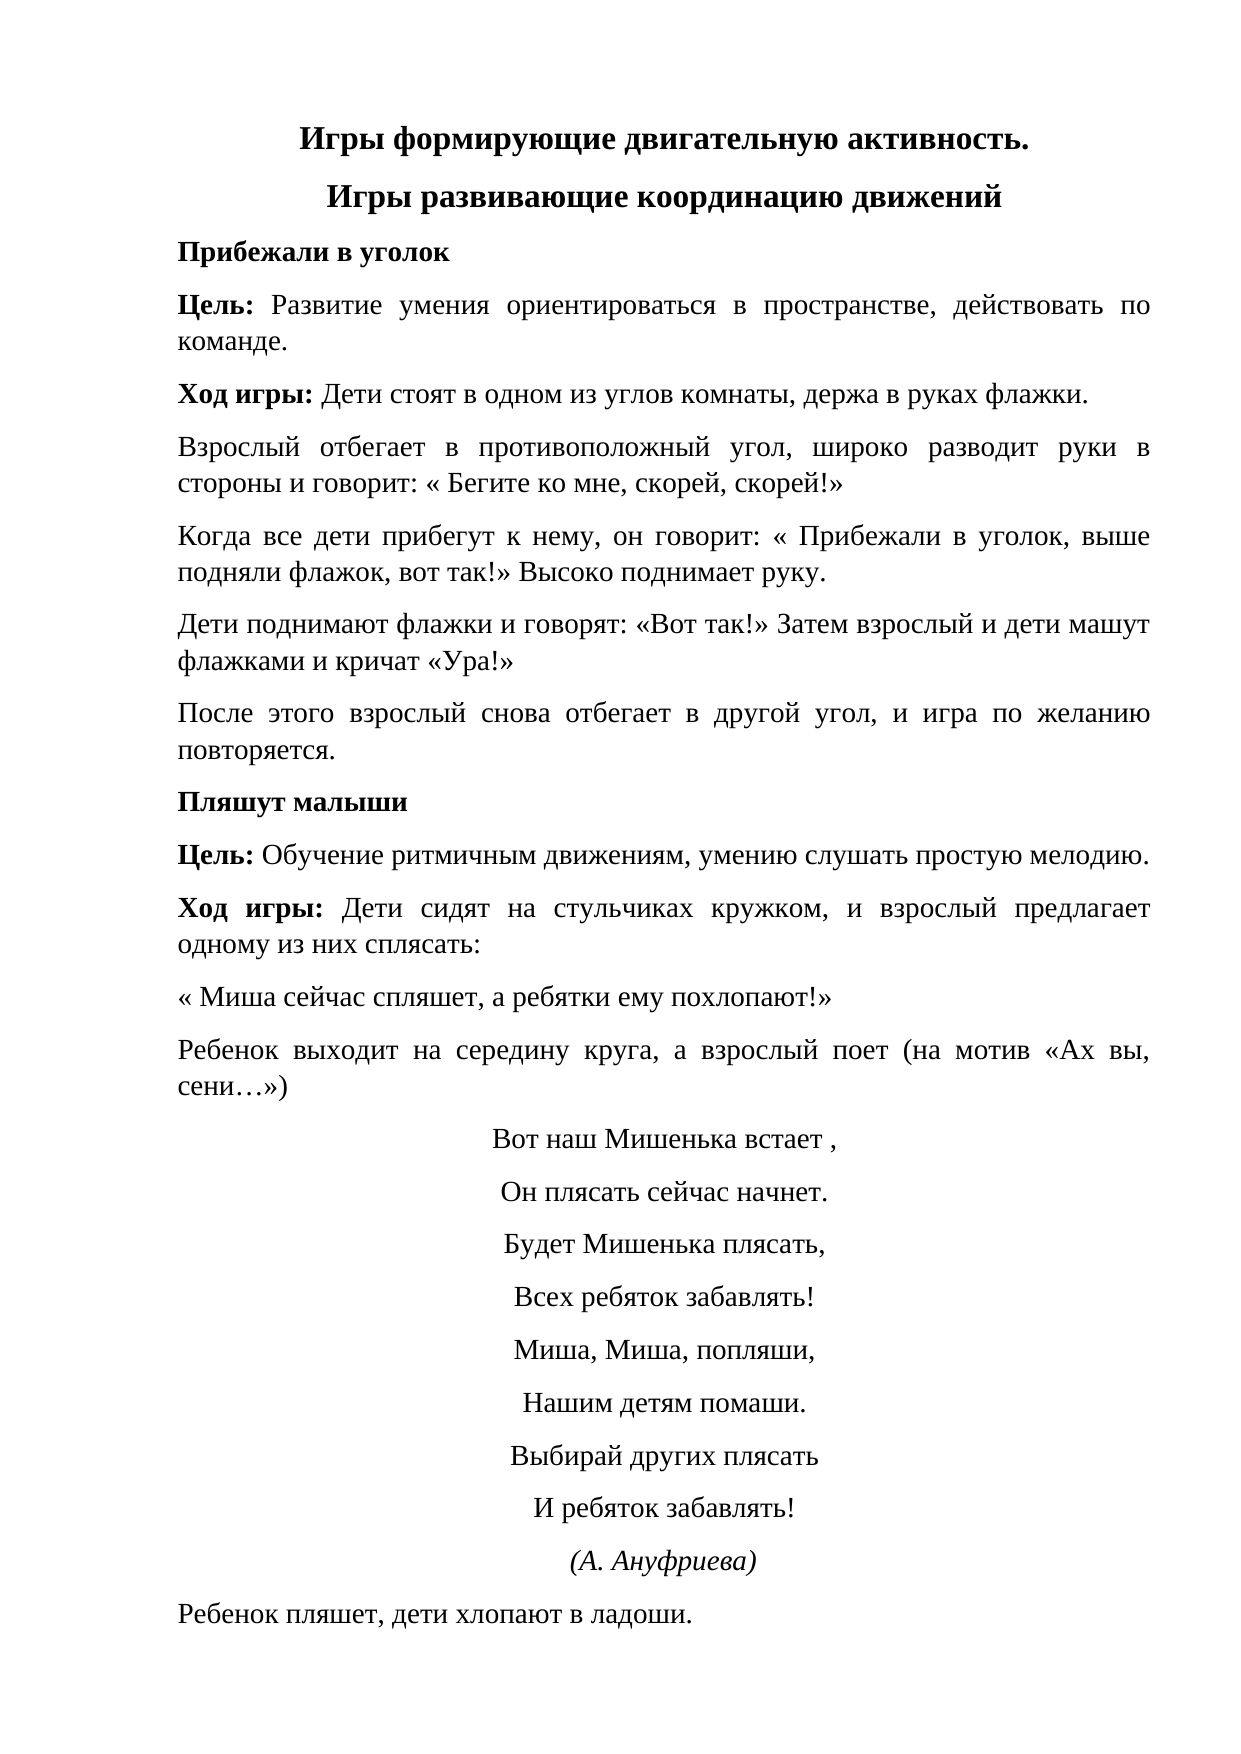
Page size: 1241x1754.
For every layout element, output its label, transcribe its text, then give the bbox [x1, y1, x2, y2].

text Прибежали в уголок [177, 234, 1152, 268]
text Миша, Миша, попляши, [177, 1332, 1152, 1366]
text Ребенок выходит на середину круга, а взрослый поет (на мотив «Ах вы, сени…») [177, 1032, 1152, 1102]
text Ход игры: Дети стоят в одном из углов комнаты, держа в руках флажки. [177, 376, 1152, 409]
text (А. Ануфриева) [177, 1543, 1152, 1577]
text И ребяток забавлять! [177, 1491, 1152, 1524]
text Ребенок пляшет, дети хлопают в ладоши. [177, 1596, 1152, 1630]
text « Миша сейчас спляшет, а ребятки ему похлопают!» [177, 979, 1152, 1013]
text Ход игры: Дети сидят на стульчиках кружком, и взрослый предлагает одному из них сплясать: [177, 890, 1152, 960]
text После этого взрослый снова отбегает в другой угол, и игра по желанию повторяется. [177, 696, 1152, 765]
text Нашим детям помаши. [177, 1385, 1152, 1418]
text Будет Мишенька плясать, [177, 1227, 1152, 1260]
text Вот наш Мишенька встает , [177, 1121, 1152, 1154]
text Игры формирующие двигательную активность. [177, 118, 1152, 156]
text Когда все дети прибегут к нему, он говорит: « Прибежали в уголок, выше подняли флажок, вот так!» Высоко поднимает руку. [177, 518, 1152, 587]
text Всех ребяток забавлять! [177, 1279, 1152, 1313]
text Цель: Обучение ритмичным движениям, умению слушать простую мелодию. [177, 837, 1152, 871]
text Взрослый отбегает в противоположный угол, широко разводит руки в стороны и говорит: « Бегите ко мне, скорей, скорей!» [177, 429, 1152, 498]
text Пляшут малыши [177, 784, 1152, 818]
text Игры развивающие координацию движений [177, 176, 1152, 214]
text Дети поднимают флажки и говорят: «Вот так!» Затем взрослый и дети машут флажками и кричат «Ура!» [177, 607, 1152, 676]
text Выбирай других плясать [177, 1438, 1152, 1471]
text Цель: Развитие умения ориентироваться в пространстве, действовать по команде. [177, 287, 1152, 357]
text Он плясать сейчас начнет. [177, 1174, 1152, 1207]
